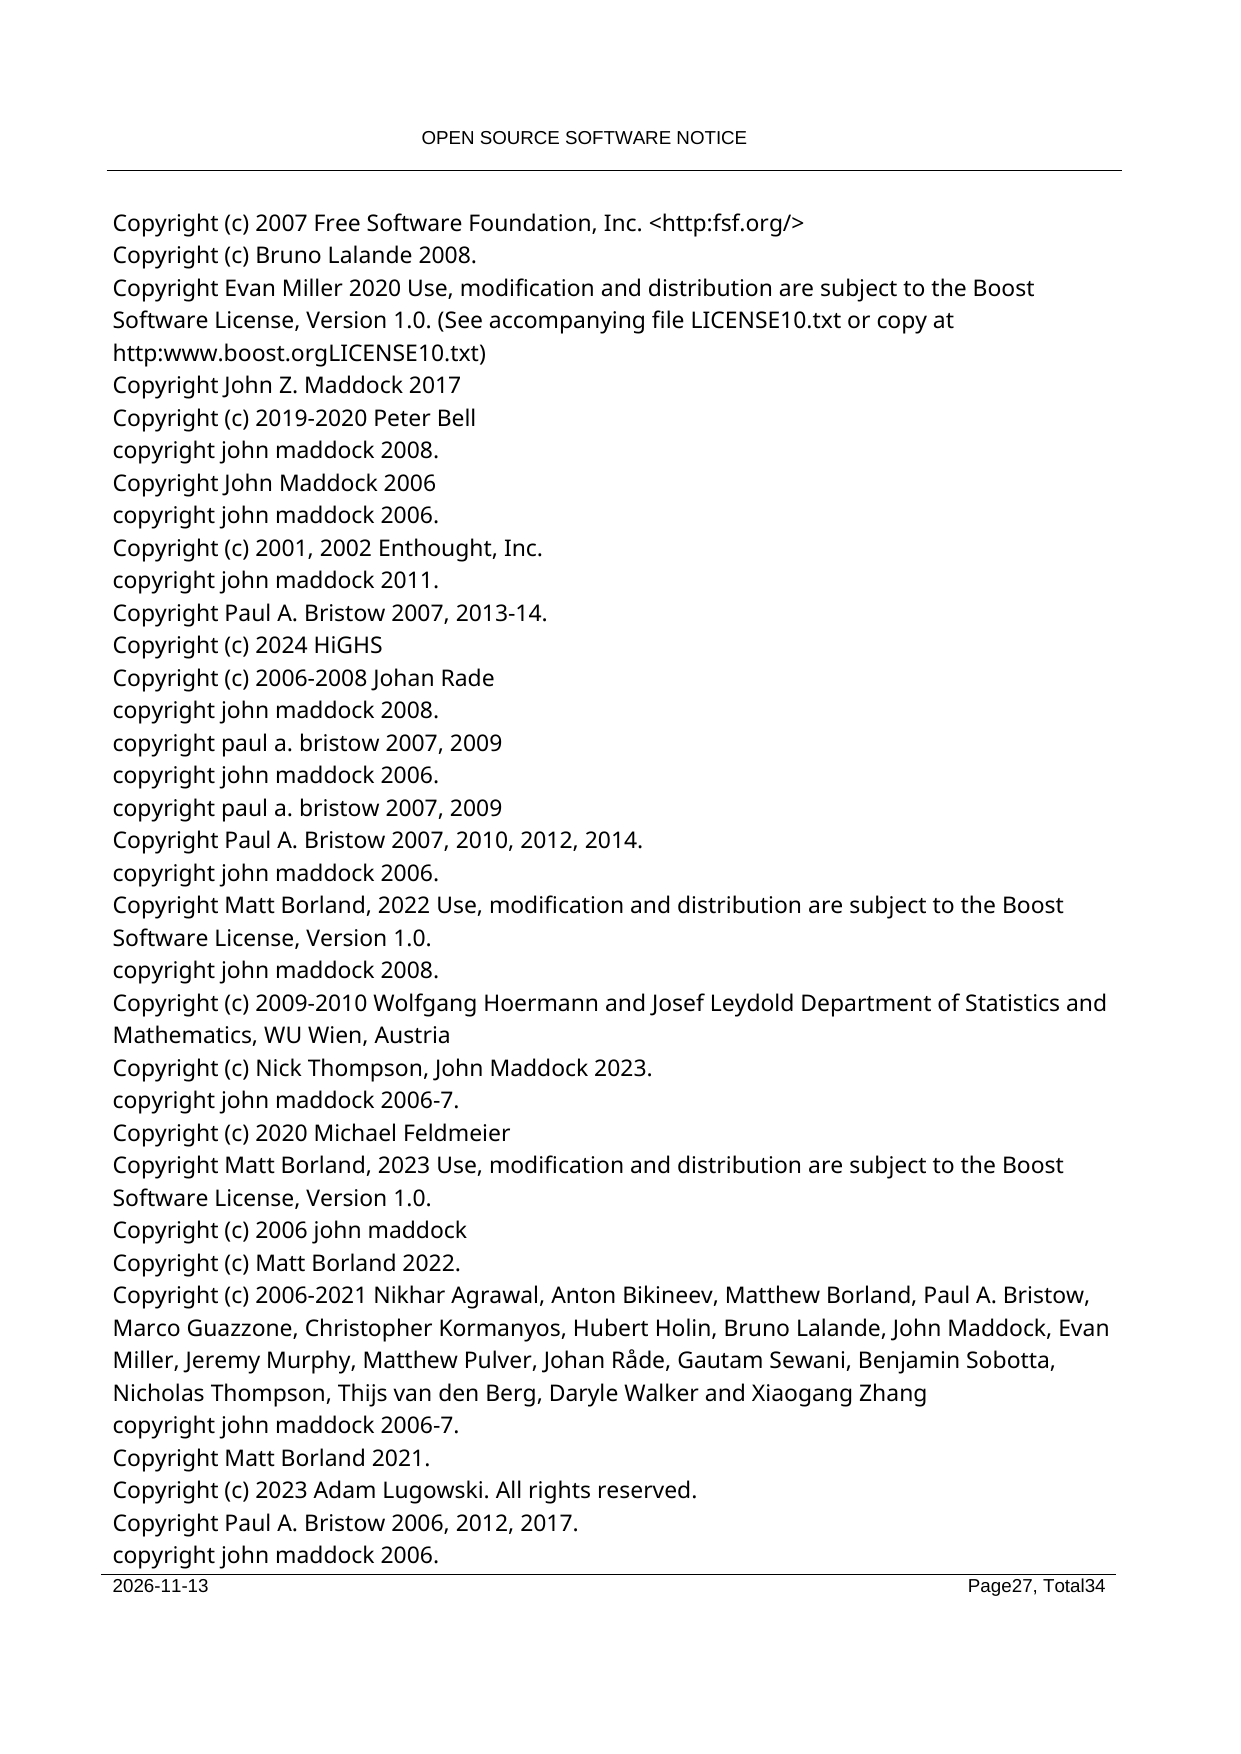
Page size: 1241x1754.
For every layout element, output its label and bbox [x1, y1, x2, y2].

text [112, 206, 1128, 1571]
